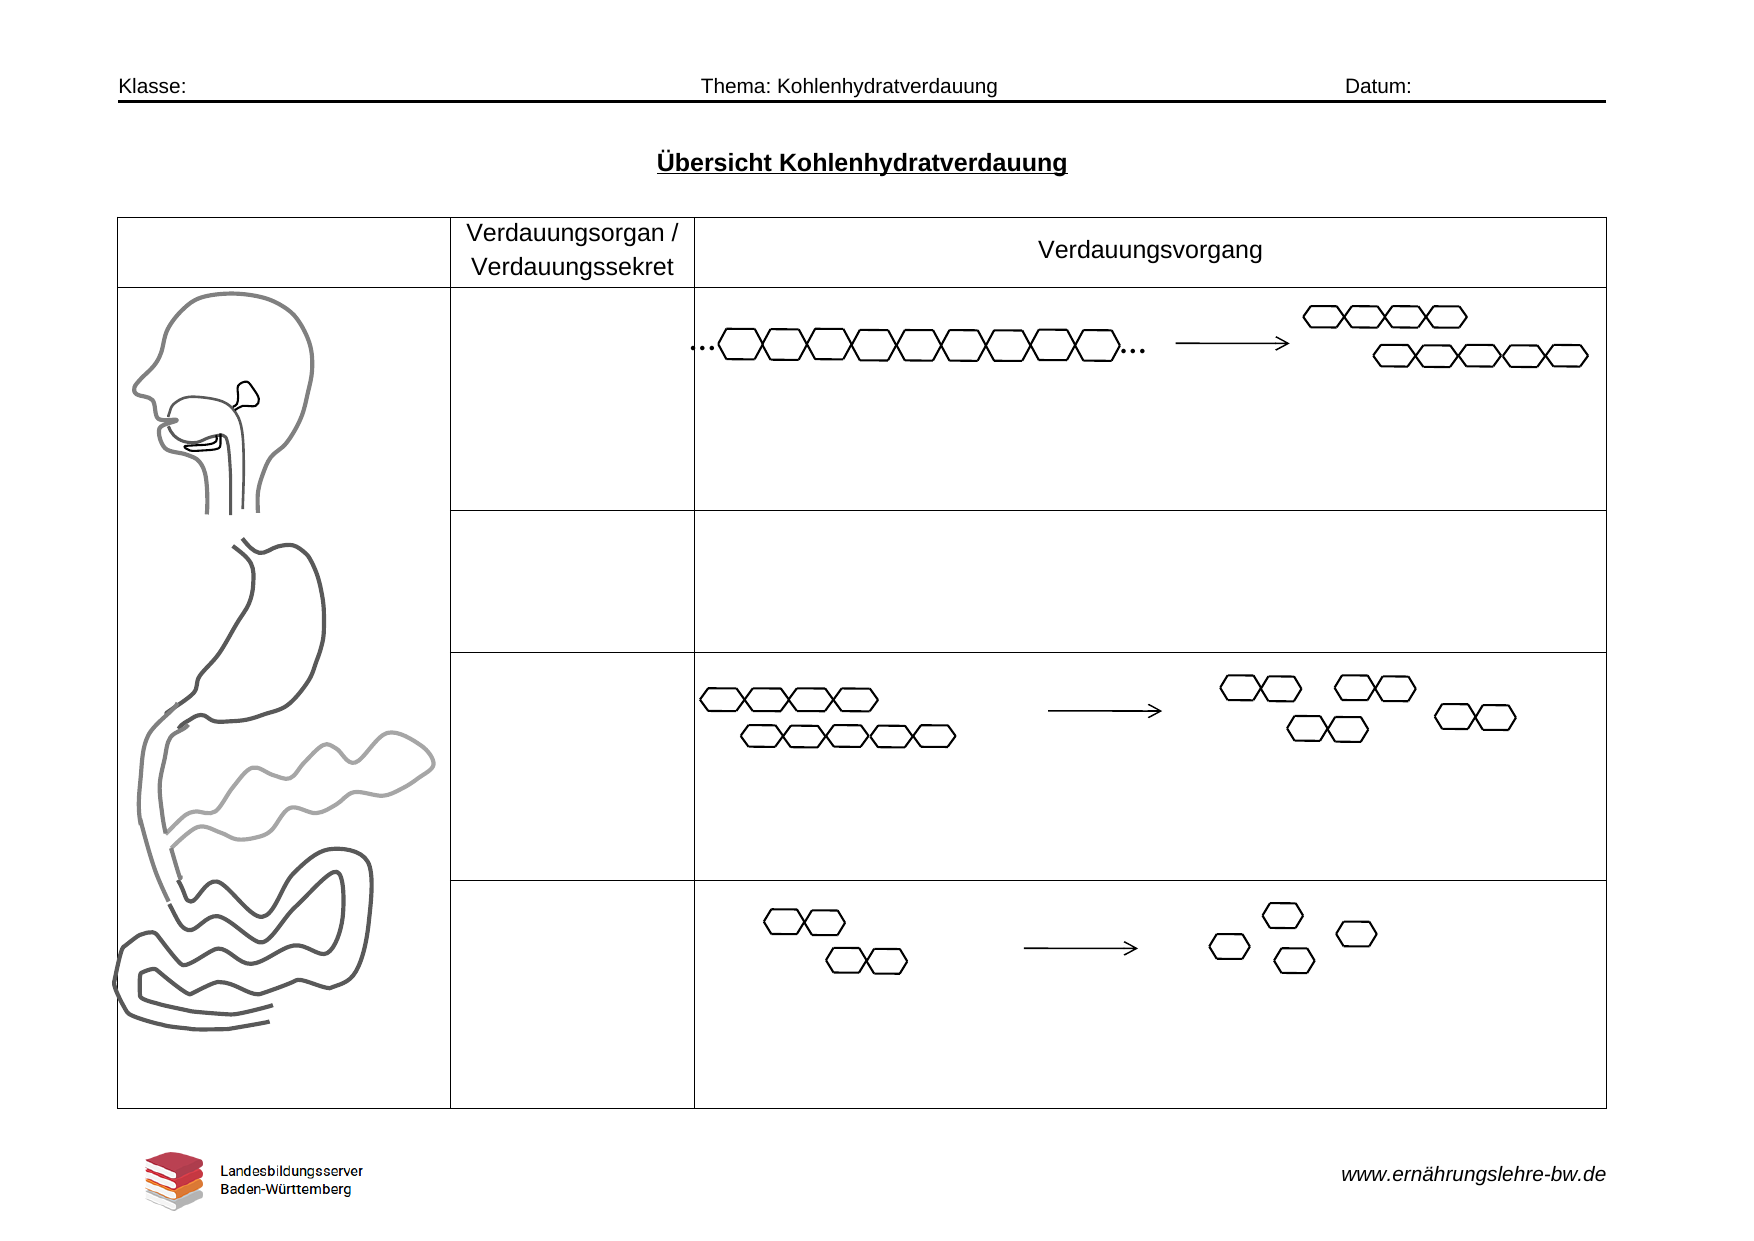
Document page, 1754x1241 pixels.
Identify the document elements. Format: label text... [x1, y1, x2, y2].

table_cell [695, 653, 1606, 880]
table_cell [695, 881, 1606, 1108]
table_cell [451, 288, 694, 510]
table_cell [695, 511, 1606, 652]
picture [135, 1140, 370, 1216]
table_cell [451, 511, 694, 652]
text Übersicht Kohlenhydratverdauung [118, 148, 1606, 176]
table_header Verdauungsvorgang [695, 218, 1606, 287]
table_cell [118, 288, 450, 1108]
table_cell [695, 288, 1606, 510]
table_header [118, 218, 450, 287]
table_cell [451, 881, 694, 1108]
table_header Verdauungsorgan / Verdauungssekret [451, 218, 694, 287]
table_cell [451, 653, 694, 880]
